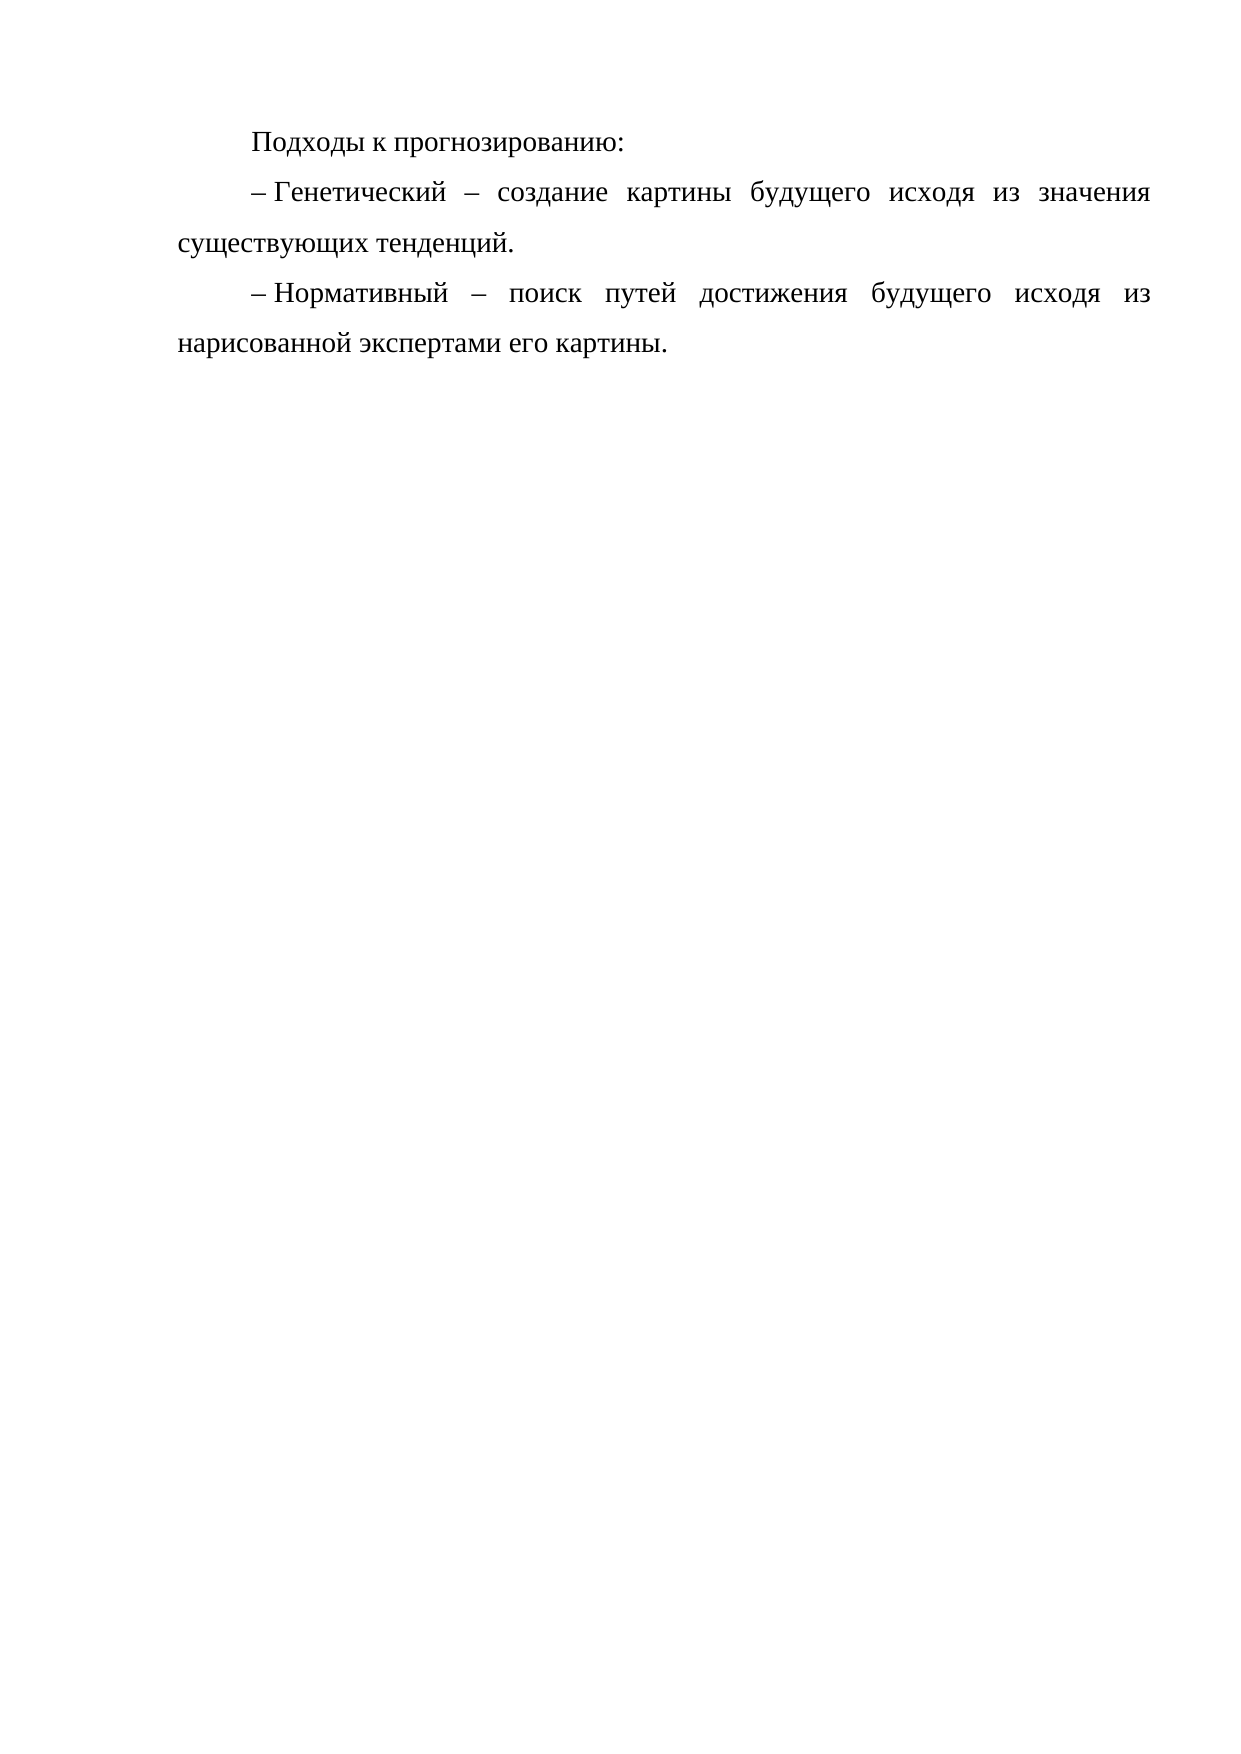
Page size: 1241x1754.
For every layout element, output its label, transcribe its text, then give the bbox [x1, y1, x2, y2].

text Подходы к прогнозированию: [177, 124, 1152, 158]
list Генетический – создание картины будущего исходя из значения существующих тенденций. [177, 174, 1152, 258]
list Нормативный – поиск путей достижения будущего исходя из нарисованной экспертами его картины. [177, 275, 1152, 359]
